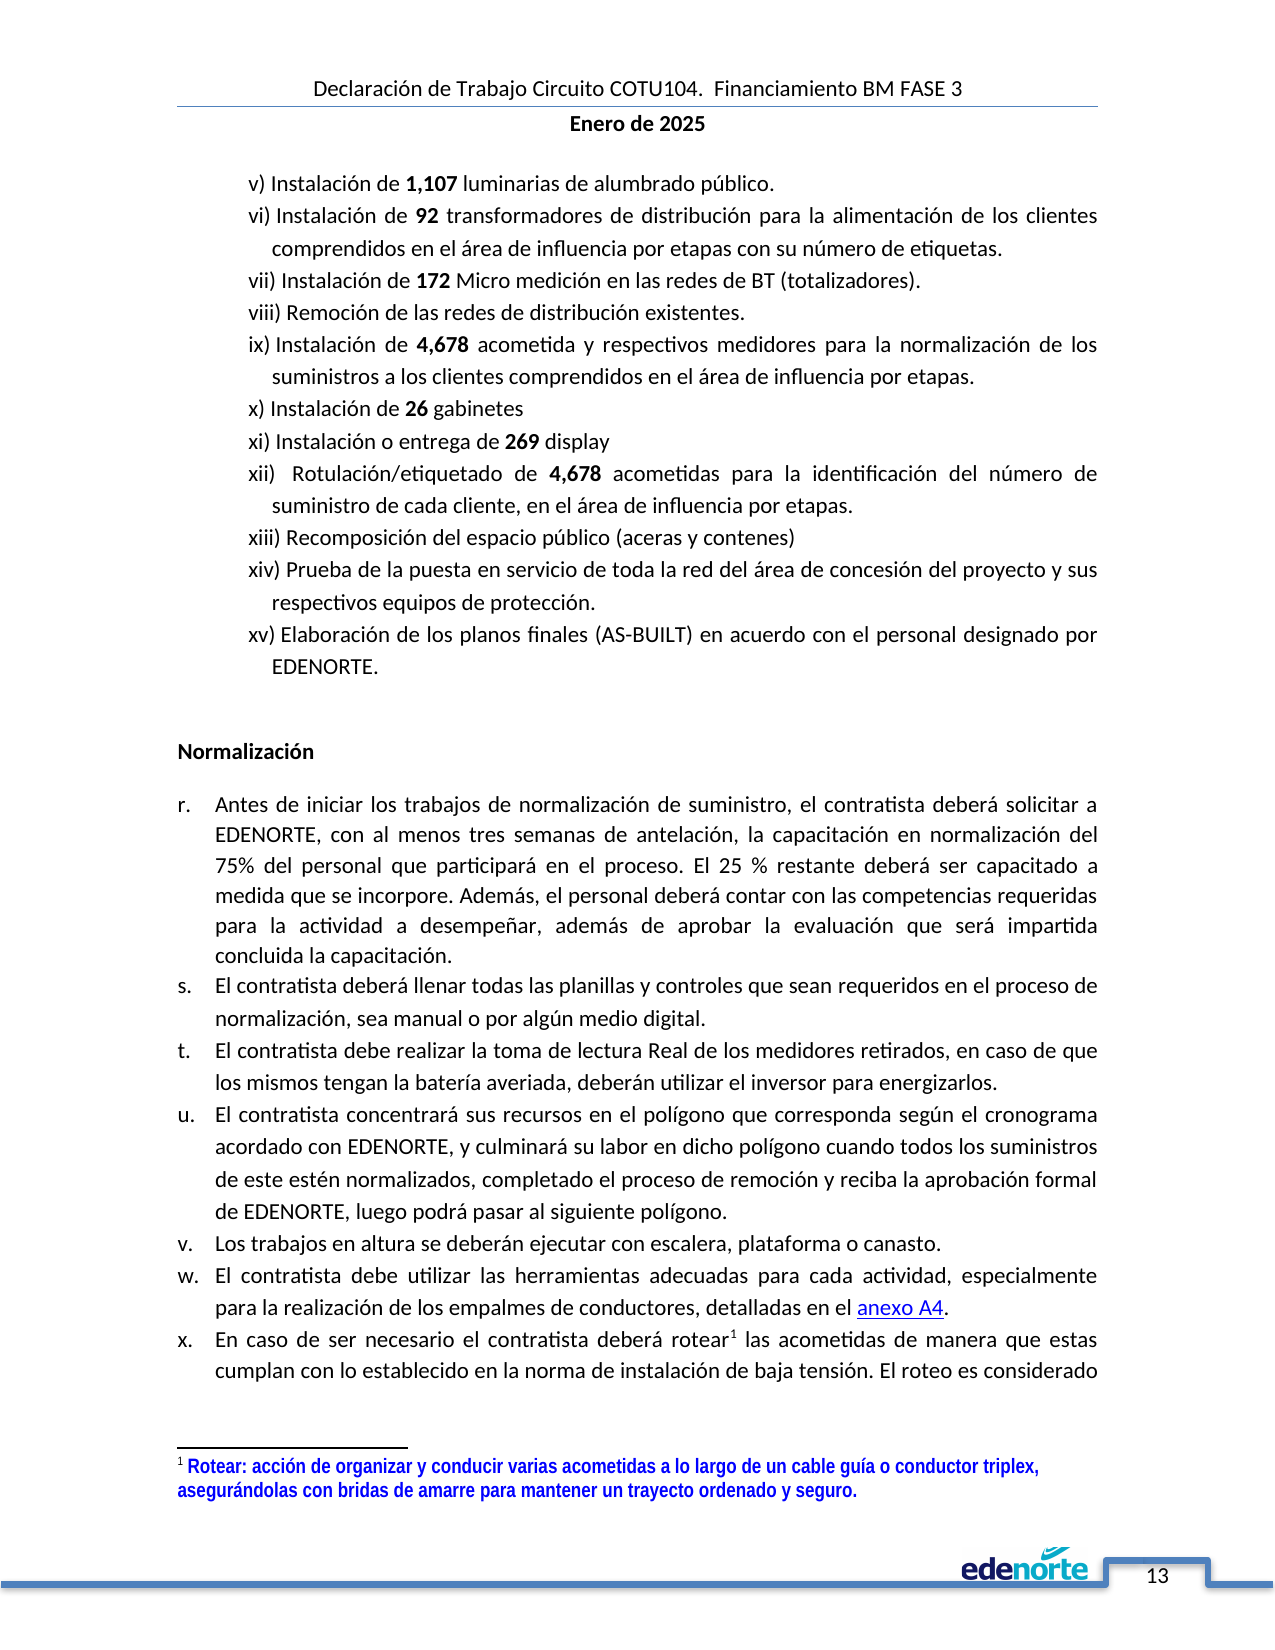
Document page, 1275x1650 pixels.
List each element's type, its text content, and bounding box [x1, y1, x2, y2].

picture [961, 1547, 1088, 1580]
list Instalación de 172 Micro medición en las redes de BT (totalizadores). [248, 266, 1098, 294]
list Los trabajos en altura se deberán ejecutar con escalera, plataforma o canasto. [177, 1229, 1098, 1257]
list Recomposición del espacio público (aceras y contenes) [248, 523, 1098, 551]
list El contratista deberá llenar todas las planillas y controles que sean requeridos en el proceso de normalización, sea manual o por algún medio digital. [177, 972, 1098, 1032]
list Elaboración de los planos finales (AS-BUILT) en acuerdo con el personal designado por EDENORTE. [248, 620, 1098, 680]
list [177, 1326, 1098, 1384]
list El contratista concentrará sus recursos en el polígono que corresponda según el cronograma acordado con EDENORTE, y culminará su labor en dicho polígono cuando todos los suministros de este estén normalizados, completado el proceso de remoción y reciba la aprobación formal de EDENORTE, luego podrá pasar al siguiente polígono. [177, 1100, 1098, 1225]
list Rotulación/etiquetado de 4,678 acometidas para la identificación del número de suministro de cada cliente, en el área de influencia por etapas. [248, 459, 1098, 519]
list Antes de iniciar los trabajos de normalización de suministro, el contratista deberá solicitar a EDENORTE, con al menos tres semanas de antelación, la capacitación en normalización del 75% del personal que participará en el proceso. El 25 % restante deberá ser capacitado a medida que se incorpore. Además, el personal deberá contar con las competencias requeridas para la actividad a desempeñar, además de aprobar la evaluación que será impartida concluida la capacitación. [177, 790, 1098, 969]
list Instalación de 26 gabinetes [248, 394, 1098, 423]
text Normalización [177, 737, 1098, 765]
list Instalación de 92 transformadores de distribución para la alimentación de los clientes comprendidos en el área de influencia por etapas con su número de etiquetas. [248, 201, 1098, 262]
list El contratista debe realizar la toma de lectura Real de los medidores retirados, en caso de que los mismos tengan la batería averiada, deberán utilizar el inversor para energizarlos. [177, 1036, 1098, 1096]
list Instalación o entrega de 269 display [248, 427, 1098, 455]
list Instalación de 1,107 luminarias de alumbrado público. [248, 169, 1098, 197]
list Instalación de 4,678 acometida y respectivos medidores para la normalización de los suministros a los clientes comprendidos en el área de influencia por etapas. [248, 330, 1098, 390]
list El contratista debe utilizar las herramientas adecuadas para cada actividad, especialmente para la realización de los empalmes de conductores, detalladas en el anexo A4. [177, 1261, 1098, 1321]
list Prueba de la puesta en servicio de toda la red del área de concesión del proyecto y sus respectivos equipos de protección. [248, 556, 1098, 616]
list Remoción de las redes de distribución existentes. [248, 298, 1098, 326]
